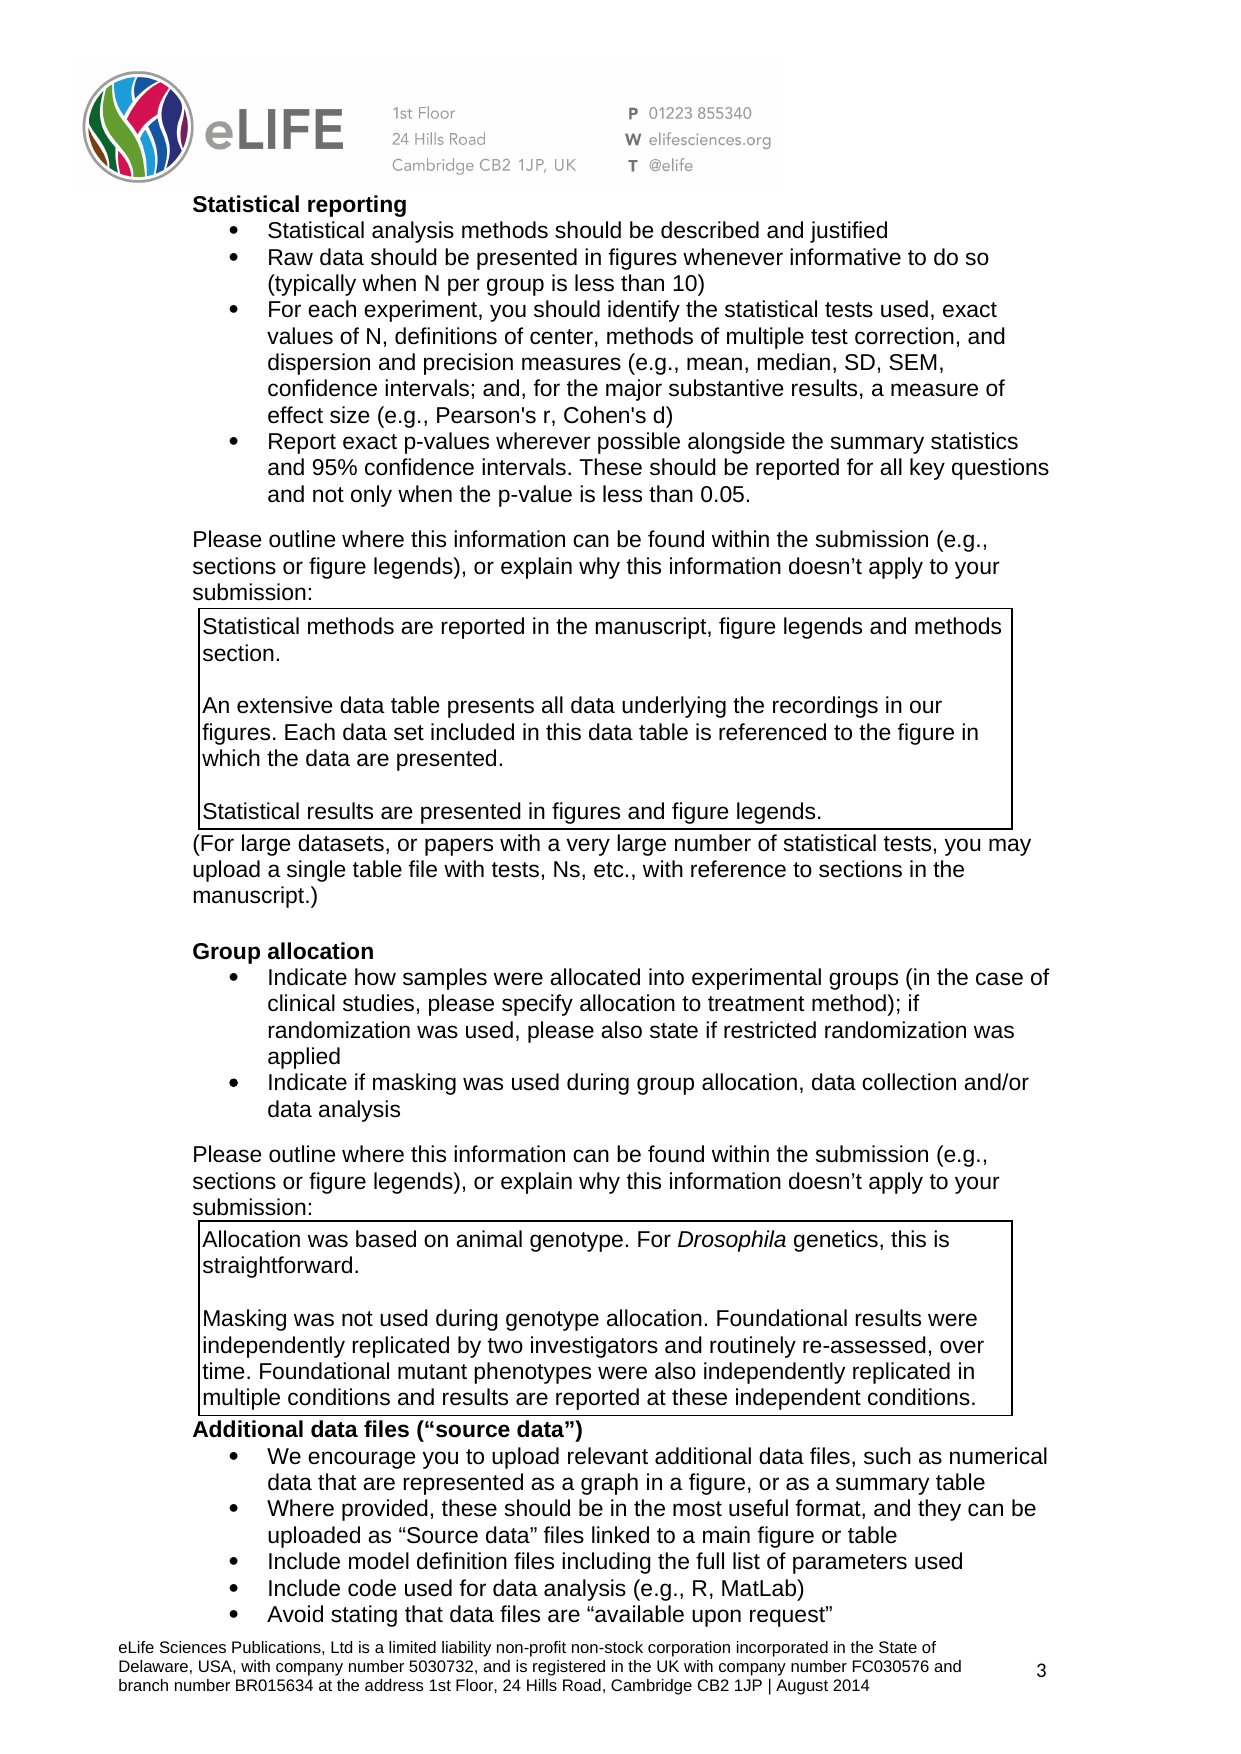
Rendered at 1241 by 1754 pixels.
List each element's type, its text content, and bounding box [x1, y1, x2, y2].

list Indicate how samples were allocated into experimental groups (in the case of clinical studies, please specify allocation to treatment method); if randomization was used, please also state if restricted randomization was applied [229, 964, 1053, 1069]
text An extensive data table presents all data underlying the recordings in our figures. Each data set included in this data table is referenced to the figure in which the data are presented. [202, 692, 1009, 771]
text Please outline where this information can be found within the submission (e.g., sections or figure legends), or explain why this information doesn’t apply to your submission: [192, 526, 1053, 605]
text (For large datasets, or papers with a very large number of statistical tests, you may upload a single table file with tests, Ns, etc., with reference to sections in the manuscript.) [192, 632, 1053, 909]
text Group allocation [192, 938, 1053, 964]
list Raw data should be presented in figures whenever informative to do so (typically when N per group is less than 10) [229, 243, 1053, 296]
list Include model definition files including the full list of parameters used [229, 1548, 1053, 1574]
list Indicate if masking was used during group allocation, data collection and/or data analysis [229, 1069, 1053, 1122]
list Report exact p-values wherever possible alongside the summary statistics and 95% confidence intervals. These should be reported for all key questions and not only when the p-value is less than 0.05. [229, 428, 1053, 507]
text Statistical reporting [192, 191, 1053, 217]
list Statistical analysis methods should be described and justified [229, 217, 1053, 243]
list Avoid stating that data files are “available upon request” [229, 1601, 1053, 1627]
text Allocation was based on animal genotype. For Drosophila genetics, this is straightforward. [200, 1224, 1011, 1279]
text Statistical methods are reported in the manuscript, figure legends and methods section. [200, 611, 1011, 666]
list We encourage you to upload relevant additional data files, such as numerical data that are represented as a graph in a figure, or as a summary table [229, 1443, 1053, 1495]
picture [73, 59, 784, 191]
list Include code used for data analysis (e.g., R, MatLab) [229, 1574, 1053, 1601]
text Statistical results are presented in figures and figure legends. [200, 798, 1011, 826]
text Please outline where this information can be found within the submission (e.g., sections or figure legends), or explain why this information doesn’t apply to your submission: [192, 1141, 1053, 1220]
list Where provided, these should be in the most useful format, and they can be uploaded as “Source data” files linked to a main figure or table [229, 1495, 1053, 1548]
list For each experiment, you should identify the statistical tests used, exact values of N, definitions of center, methods of multiple test correction, and dispersion and precision measures (e.g., mean, median, SD, SEM, confidence intervals; and, for the major substantive results, a measure of effect size (e.g., Pearson's r, Cohen's d) [229, 296, 1053, 428]
text Additional data files (“source data”) [192, 1249, 1053, 1443]
text Masking was not used during genotype allocation. Foundational results were independently replicated by two investigators and routinely re-assessed, over time. Foundational mutant phenotypes were also independently replicated in multiple conditions and results are reported at these independent conditions. [200, 1305, 1011, 1413]
